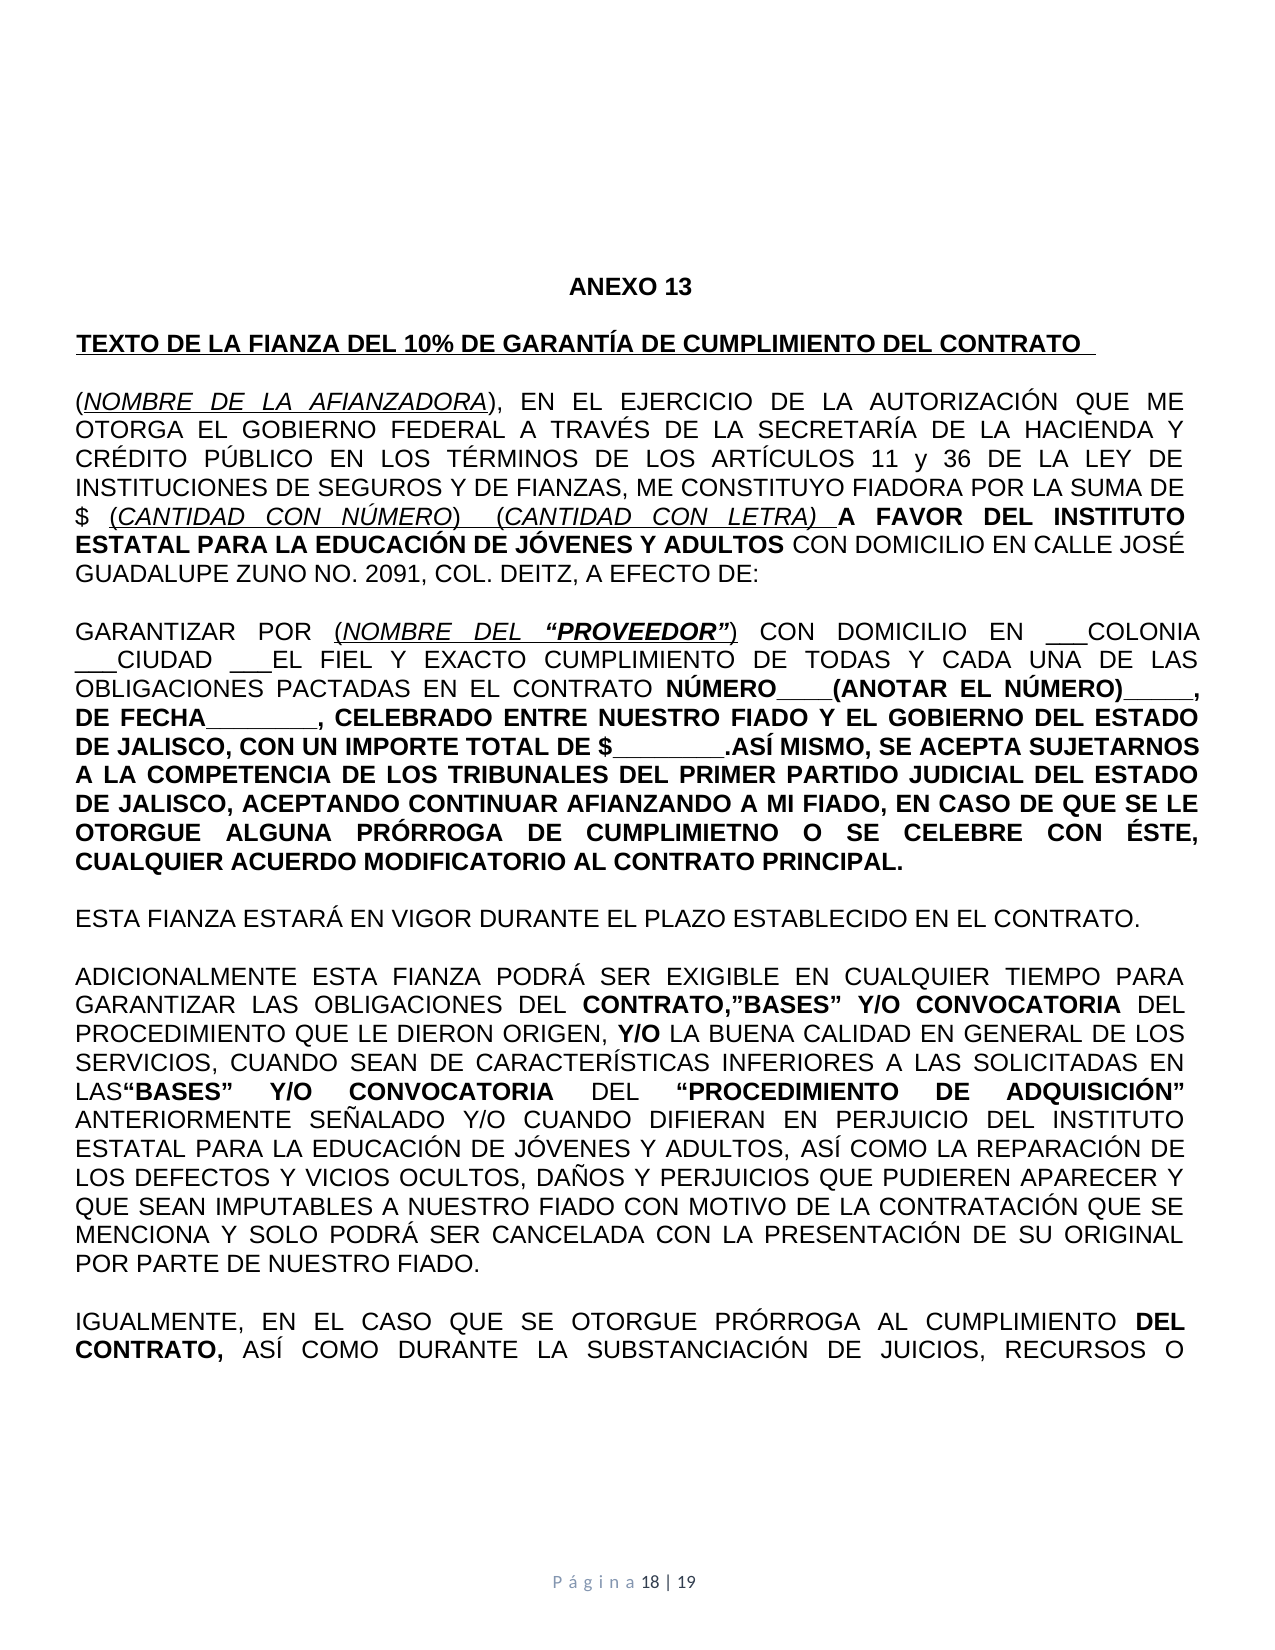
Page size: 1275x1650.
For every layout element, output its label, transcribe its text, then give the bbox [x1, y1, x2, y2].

text ANEXO 13 [75, 272, 1185, 301]
text ADICIONALMENTE ESTA FIANZA PODRÁ SER EXIGIBLE EN CUALQUIER TIEMPO PARA GARANTIZAR LAS OBLIGACIONES DEL CONTRATO,”BASES” Y/O CONVOCATORIA DEL PROCEDIMIENTO QUE LE DIERON ORIGEN, Y/O LA BUENA CALIDAD EN GENERAL DE LOS SERVICIOS, CUANDO SEAN DE CARACTERÍSTICAS INFERIORES A LAS SOLICITADAS EN LAS“BASES” Y/O CONVOCATORIA DEL “PROCEDIMIENTO DE ADQUISICIÓN” ANTERIORMENTE SEÑALADO Y/O CUANDO DIFIERAN EN PERJUICIO DEL INSTITUTO ESTATAL PARA LA EDUCACIÓN DE JÓVENES Y ADULTOS, ASÍ COMO LA REPARACIÓN DE LOS DEFECTOS Y VICIOS OCULTOS, DAÑOS Y PERJUICIOS QUE PUDIEREN APARECER Y QUE SEAN IMPUTABLES A NUESTRO FIADO CON MOTIVO DE LA CONTRATACIÓN QUE SE MENCIONA Y SOLO PODRÁ SER CANCELADA CON LA PRESENTACIÓN DE SU ORIGINAL POR PARTE DE NUESTRO FIADO. [75, 962, 1185, 1278]
text ESTA FIANZA ESTARÁ EN VIGOR DURANTE EL PLAZO ESTABLECIDO EN EL CONTRATO. [75, 904, 1185, 933]
text GARANTIZAR POR (NOMBRE DEL “PROVEEDOR”) CON DOMICILIO EN ___COLONIA ___CIUDAD ___EL FIEL Y EXACTO CUMPLIMIENTO DE TODAS Y CADA UNA DE LAS OBLIGACIONES PACTADAS EN EL CONTRATO NÚMERO____(ANOTAR EL NÚMERO)_____, DE FECHA________, CELEBRADO ENTRE NUESTRO FIADO Y EL GOBIERNO DEL ESTADO DE JALISCO, CON UN IMPORTE TOTAL DE $________.ASÍ MISMO, SE ACEPTA SUJETARNOS A LA COMPETENCIA DE LOS TRIBUNALES DEL PRIMER PARTIDO JUDICIAL DEL ESTADO DE JALISCO, ACEPTANDO CONTINUAR AFIANZANDO A MI FIADO, EN CASO DE QUE SE LE OTORGUE ALGUNA PRÓRROGA DE CUMPLIMIETNO O SE CELEBRE CON ÉSTE, CUALQUIER ACUERDO MODIFICATORIO AL CONTRATO PRINCIPAL. [75, 617, 1200, 876]
text TEXTO DE LA FIANZA DEL 10% DE GARANTÍA DE CUMPLIMIENTO DEL CONTRATO [0, 329, 1185, 358]
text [75, 1307, 1185, 1364]
text (NOMBRE DE LA AFIANZADORA), EN EL EJERCICIO DE LA AUTORIZACIÓN QUE ME OTORGA EL GOBIERNO FEDERAL A TRAVÉS DE LA SECRETARÍA DE LA HACIENDA Y CRÉDITO PÚBLICO EN LOS TÉRMINOS DE LOS ARTÍCULOS 11 y 36 DE LA LEY DE INSTITUCIONES DE SEGUROS Y DE FIANZAS, ME CONSTITUYO FIADORA POR LA SUMA DE $ (CANTIDAD CON NÚMERO) (CANTIDAD CON LETRA) A FAVOR DEL INSTITUTO ESTATAL PARA LA EDUCACIÓN DE JÓVENES Y ADULTOS CON DOMICILIO EN CALLE JOSÉ GUADALUPE ZUNO NO. 2091, COL. DEITZ, A EFECTO DE: [75, 387, 1185, 588]
